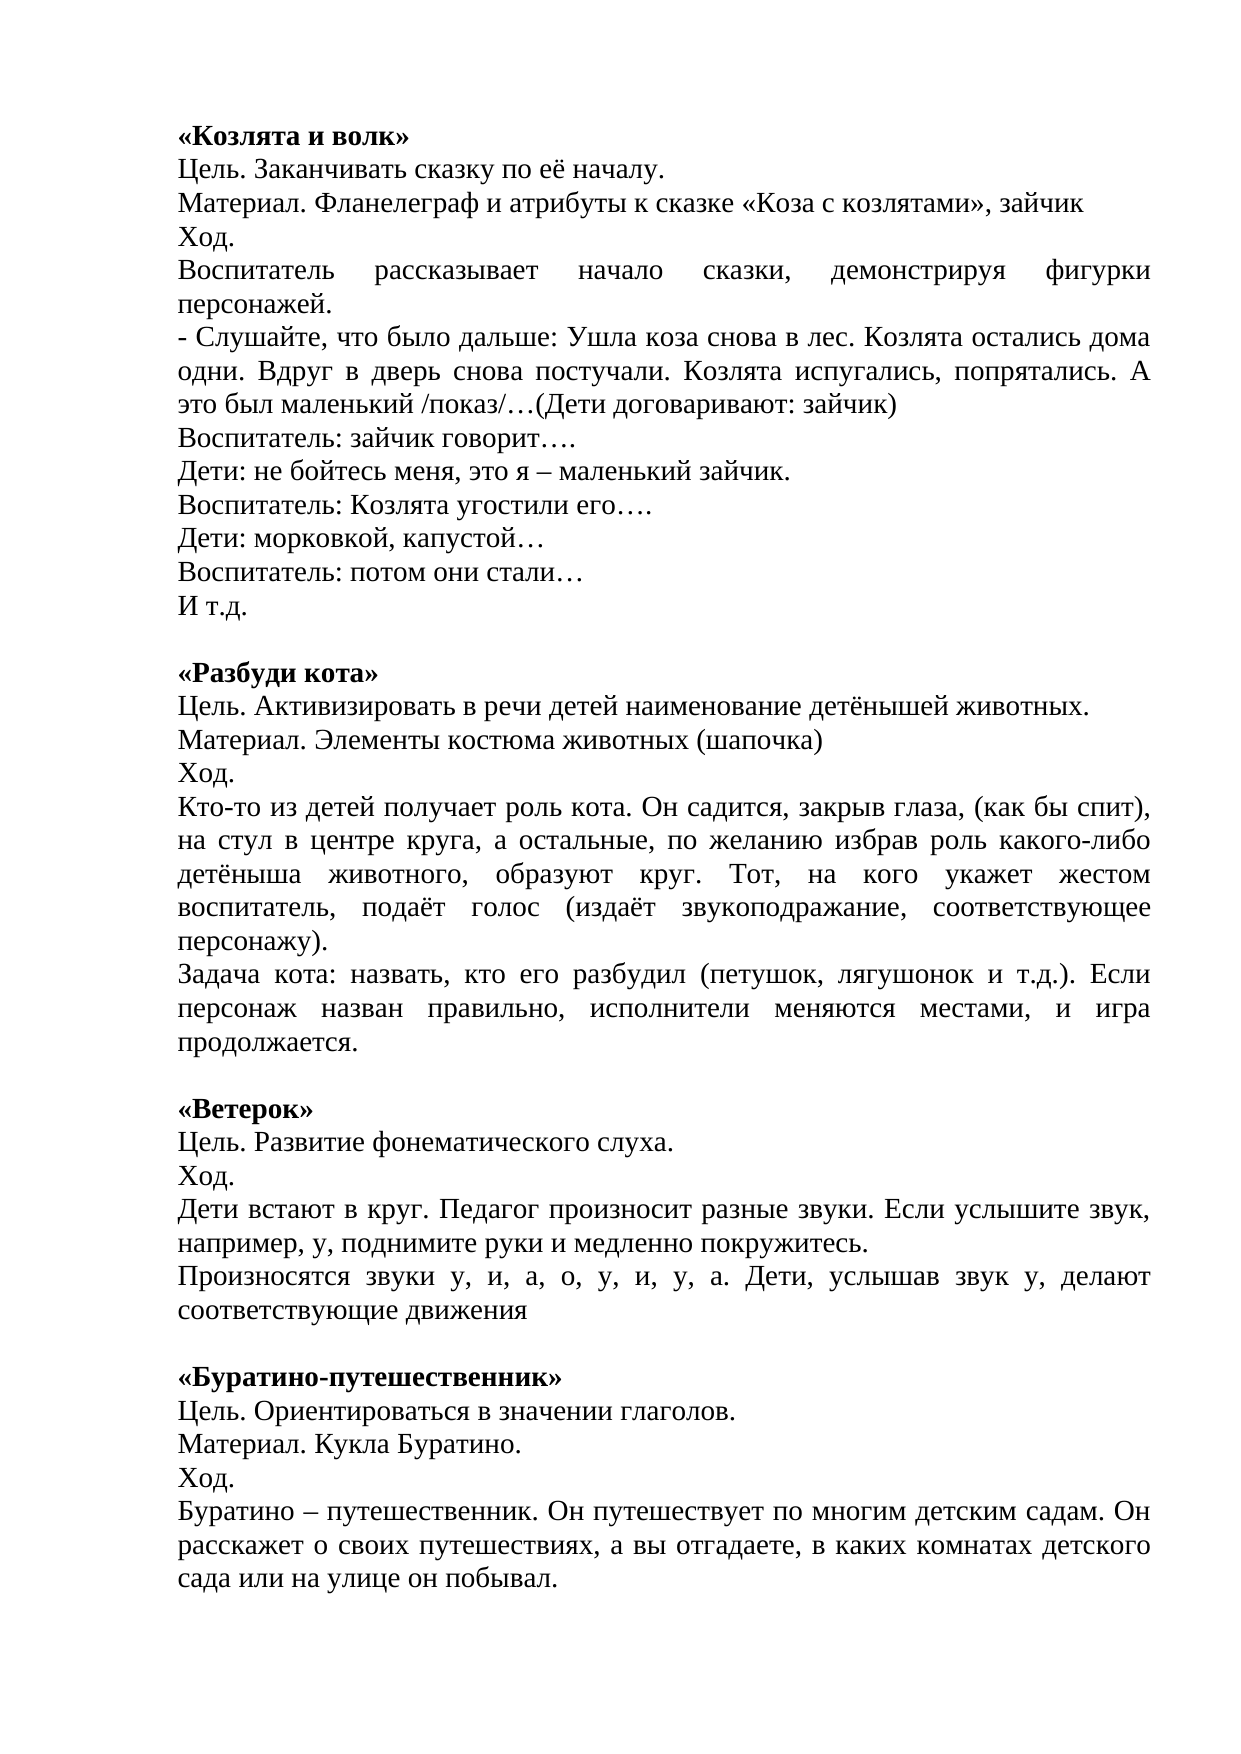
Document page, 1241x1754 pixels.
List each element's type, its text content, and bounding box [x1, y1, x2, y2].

text Воспитатель рассказывает начало сказки, демонстрируя фигурки персонажей. [177, 252, 1152, 319]
text Буратино – путешественник. Он путешествует по многим детским садам. Он расскажет о своих путешествиях, а вы отгадаете, в каких комнатах детского сада или на улице он побывал. [177, 1493, 1152, 1594]
text Материал. Кукла Буратино. [177, 1426, 1152, 1460]
text «Разбуди кота» [177, 655, 1152, 688]
text Воспитатель: зайчик говорит…. [177, 420, 1152, 453]
text «Козлята и волк» [177, 118, 1152, 152]
text Задача кота: назвать, кто его разбудил (петушок, лягушонок и т.д.). Если персонаж назван правильно, исполнители меняются местами, и игра продолжается. [177, 957, 1152, 1057]
text Кто-то из детей получает роль кота. Он садится, закрыв глаза, (как бы спит), на стул в центре круга, а остальные, по желанию избрав роль какого-либо детёныша животного, образуют круг. Тот, на кого укажет жестом воспитатель, подаёт голос (издаёт звукоподражание, соответствующее персонажу). [177, 789, 1152, 957]
text Произносятся звуки у, и, а, о, у, и, у, а. Дети, услышав звук у, делают соответствующие движения [177, 1258, 1152, 1326]
text Дети встают в круг. Педагог произносит разные звуки. Если услышите звук, например, у, поднимите руки и медленно покружитесь. [177, 1191, 1152, 1258]
text Воспитатель: Козлята угостили его…. [177, 487, 1152, 521]
text Дети: не бойтесь меня, это я – маленький зайчик. [177, 453, 1152, 487]
text - Слушайте, что было дальше: Ушла коза снова в лес. Козлята остались дома одни. Вдруг в дверь снова постучали. Козлята испугались, попрятались. А это был маленький /показ/…(Дети договаривают: зайчик) [177, 319, 1152, 420]
text Ход. [177, 1158, 1152, 1191]
text Ход. [177, 755, 1152, 789]
text Цель. Активизировать в речи детей наименование детёнышей животных. [177, 688, 1152, 722]
text Ход. [177, 219, 1152, 252]
text «Буратино-путешественник» [177, 1359, 1152, 1393]
text Материал. Фланелеграф и атрибуты к сказке «Коза с козлятами», зайчик [177, 185, 1152, 219]
text Цель. Развитие фонематического слуха. [177, 1124, 1152, 1158]
text И т.д. [177, 588, 1152, 621]
text Цель. Ориентироваться в значении глаголов. [177, 1393, 1152, 1426]
text Материал. Элементы костюма животных (шапочка) [177, 722, 1152, 755]
text Ход. [177, 1460, 1152, 1493]
text «Ветерок» [177, 1091, 1152, 1124]
text Дети: морковкой, капустой… [177, 521, 1152, 554]
text Цель. Заканчивать сказку по её началу. [177, 152, 1152, 185]
text Воспитатель: потом они стали… [177, 554, 1152, 588]
